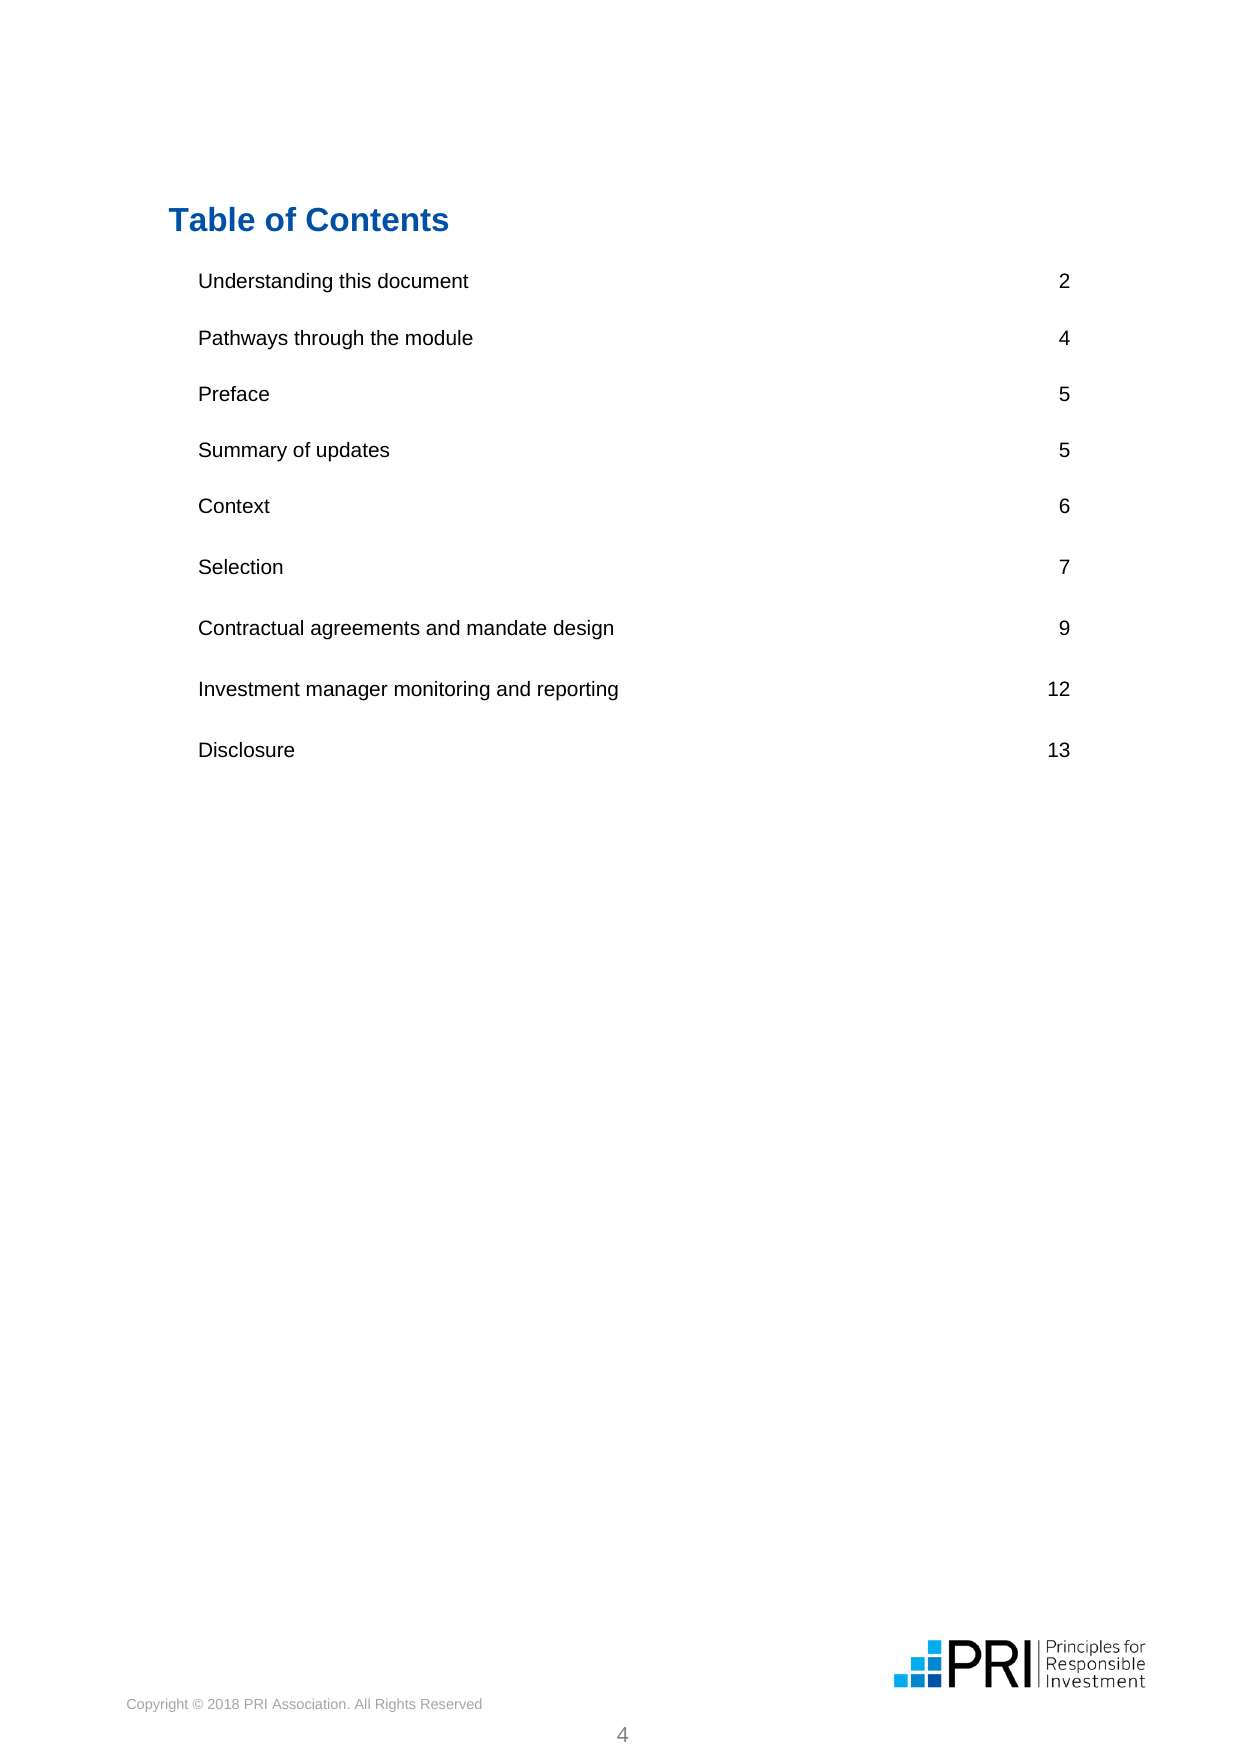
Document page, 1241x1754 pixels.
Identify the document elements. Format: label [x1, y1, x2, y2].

picture [875, 1544, 1223, 1738]
